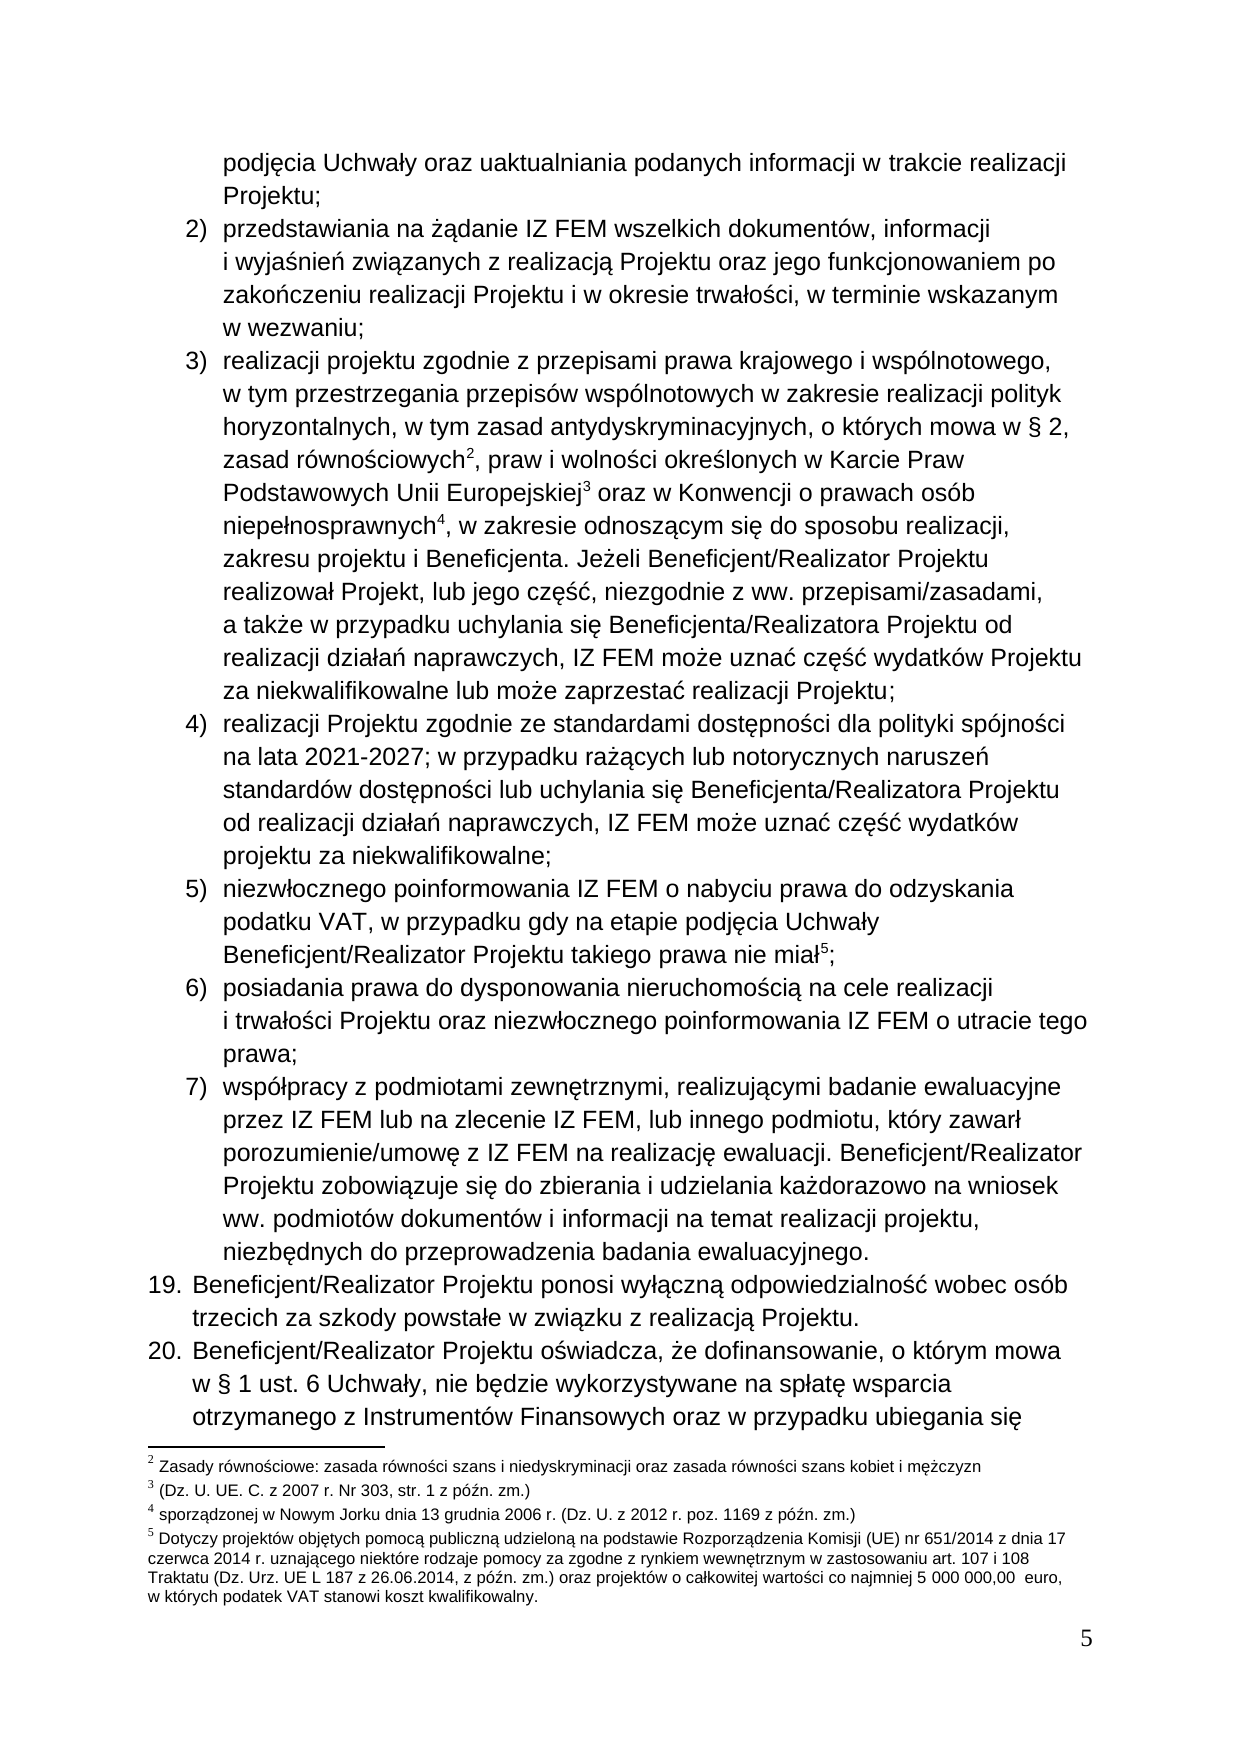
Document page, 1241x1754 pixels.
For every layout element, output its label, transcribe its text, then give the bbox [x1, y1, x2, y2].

list współpracy z podmiotami zewnętrznymi, realizującymi badanie ewaluacyjne przez IZ FEM lub na zlecenie IZ FEM, lub innego podmiotu, który zawarł porozumienie/umowę z IZ FEM na realizację ewaluacji. Beneficjent/Realizator Projektu zobowiązuje się do zbierania i udzielania każdorazowo na wniosek ww. podmiotów dokumentów i informacji na temat realizacji projektu, niezbędnych do przeprowadzenia badania ewaluacyjnego. [185, 1072, 1093, 1266]
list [148, 1336, 1093, 1431]
list posiadania prawa do dysponowania nieruchomością na cele realizacji i trwałości Projektu oraz niezwłocznego poinformowania IZ FEM o utracie tego prawa; [185, 973, 1093, 1068]
list przedstawiania na żądanie IZ FEM wszelkich dokumentów, informacji i wyjaśnień związanych z realizacją Projektu oraz jego funkcjonowaniem po zakończeniu realizacji Projektu i w okresie trwałości, w terminie wskazanym w wezwaniu; [185, 214, 1093, 341]
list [185, 148, 1093, 209]
list niezwłocznego poinformowania IZ FEM o nabyciu prawa do odzyskania podatku VAT, w przypadku gdy na etapie podjęcia Uchwały Beneficjent/Realizator Projektu takiego prawa nie miał; [185, 874, 1093, 969]
list Beneficjent/Realizator Projektu ponosi wyłączną odpowiedzialność wobec osób trzecich za szkody powstałe w związku z realizacją Projektu. [148, 1270, 1093, 1332]
list realizacji Projektu zgodnie ze standardami dostępności dla polityki spójności na lata 2021-2027; w przypadku rażących lub notorycznych naruszeń standardów dostępności lub uchylania się Beneficjenta/Realizatora Projektu od realizacji działań naprawczych, IZ FEM może uznać część wydatków projektu za niekwalifikowalne; [185, 709, 1093, 870]
list realizacji projektu zgodnie z przepisami prawa krajowego i wspólnotowego, w tym przestrzegania przepisów wspólnotowych w zakresie realizacji polityk horyzontalnych, w tym zasad antydyskryminacyjnych, o których mowa w § 2, zasad równościowych, praw i wolności określonych w Karcie Praw Podstawowych Unii Europejskiej oraz w Konwencji o prawach osób niepełnosprawnych, w zakresie odnoszącym się do sposobu realizacji, zakresu projektu i Beneficjenta. Jeżeli Beneficjent/Realizator Projektu realizował Projekt, lub jego część, niezgodnie z ww. przepisami/zasadami, a także w przypadku uchylania się Beneficjenta/Realizatora Projektu od realizacji działań naprawczych, IZ FEM może uznać część wydatków Projektu za niekwalifikowalne lub może zaprzestać realizacji Projektu; [185, 346, 1093, 705]
